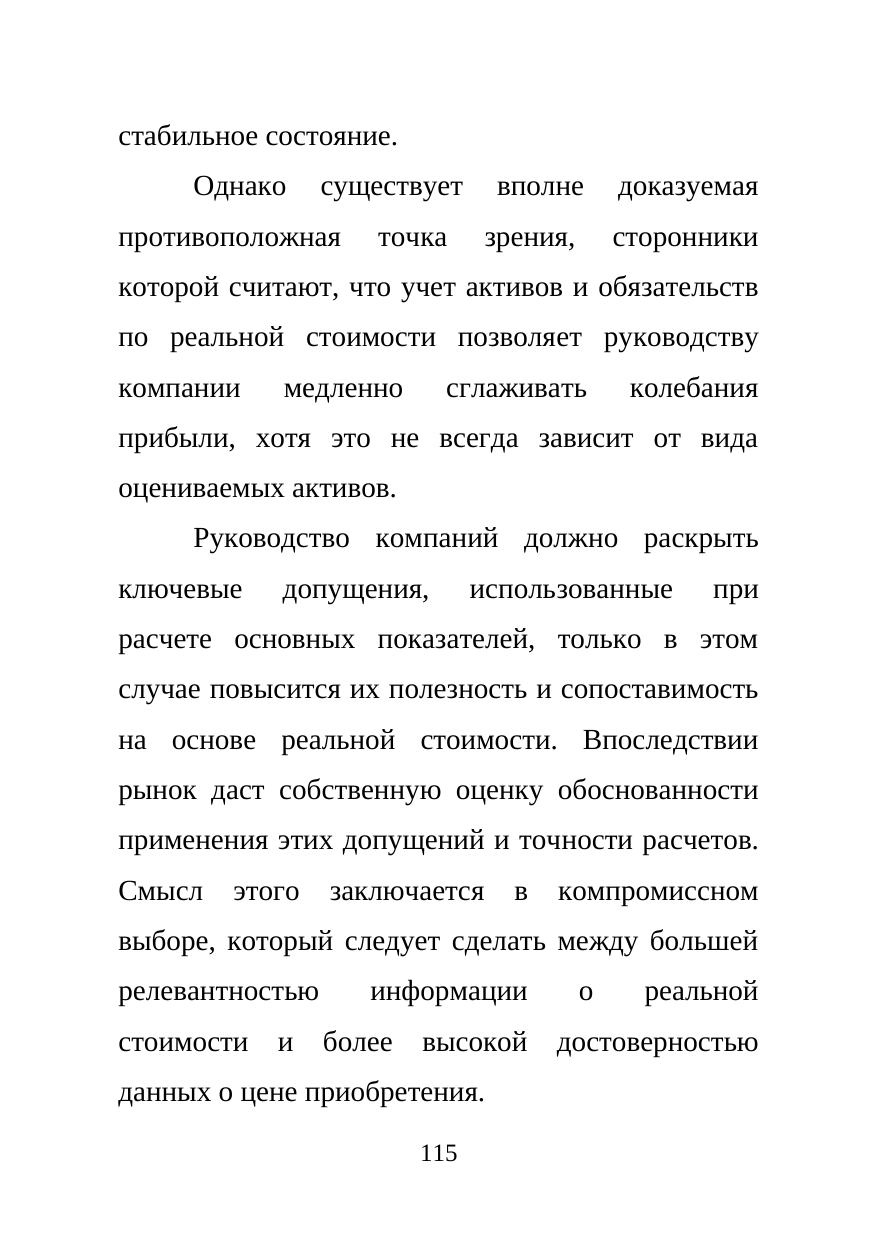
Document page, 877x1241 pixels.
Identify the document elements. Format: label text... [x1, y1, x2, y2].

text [118, 118, 759, 152]
text Однако существует вполне доказуемая противоположная точка зрения, сторонники которой считают, что учет активов и обязательств по реальной стоимости позволяет руководству компании медленно сглаживать колебания прибыли, хотя это не всегда зависит от вида оцениваемых активов. [118, 168, 759, 504]
text Руководство компаний должно раскрыть ключевые допущения, использованные при расчете основных показателей, только в этом случае повысится их полезность и сопоставимость на основе реальной стоимости. Впоследствии рынок даст собственную оценку обоснованности применения этих допущений и точности расчетов. Смысл этого заключается в компромиссном выборе, который следует сделать между большей релевантностью информации о реальной стоимости и более высокой достоверностью данных о цене приобретения. [118, 521, 759, 1108]
